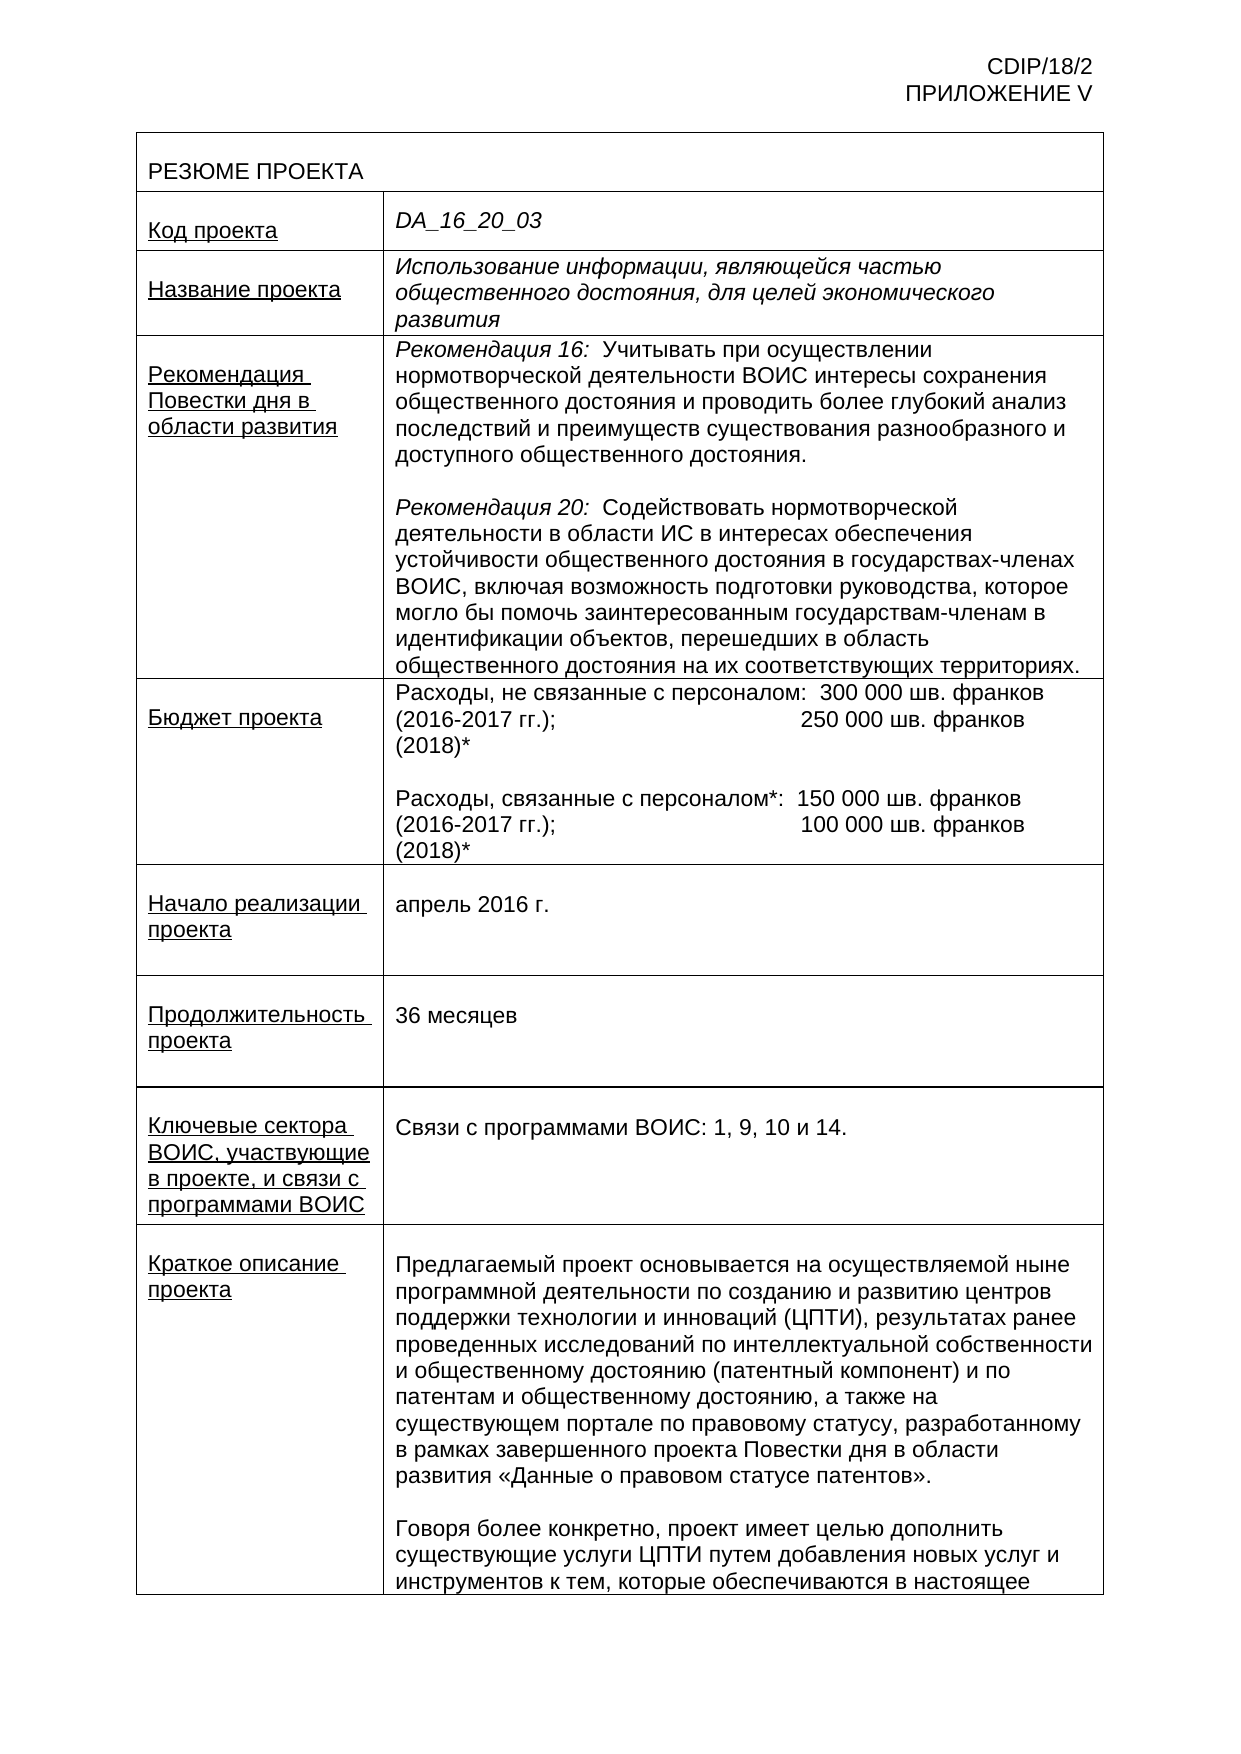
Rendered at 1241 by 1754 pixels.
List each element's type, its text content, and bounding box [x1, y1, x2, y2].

table_cell Рекомендация Повестки дня в области развития [137, 336, 383, 678]
table_cell Расходы, не связанные с персоналом: 300 000 шв. франков (2016-2017 гг.); 250 000 шв. франков (2018)* Расходы, связанные с персоналом*: 150 000 шв. франков (2016-2017 гг.); 100 000 шв. франков (2018)* [384, 679, 1103, 864]
table_cell Бюджет проекта [137, 679, 383, 864]
table_cell апрель 2016 г. [384, 865, 1103, 975]
table_cell Ключевые сектора ВОИС, участвующие в проекте, и связи с программами ВОИС [137, 1088, 383, 1224]
table_cell Продолжительность проекта [137, 976, 383, 1086]
table_cell Начало реализации проекта [137, 865, 383, 975]
table_header РЕЗЮМЕ ПРОЕКТА [137, 133, 1103, 191]
table_cell Код проекта [137, 192, 383, 249]
table_cell DA_16_20_03 [384, 192, 1103, 249]
table_cell 36 месяцев [384, 976, 1103, 1086]
table_cell Название проекта [137, 251, 383, 334]
table_cell Связи с программами ВОИС: 1, 9, 10 и 14. [384, 1088, 1103, 1224]
table_cell Использование информации, являющейся частью общественного достояния, для целей экономического развития [384, 251, 1103, 334]
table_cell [384, 1225, 1103, 1594]
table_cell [137, 1225, 383, 1594]
table_cell Рекомендация 16: Учитывать при осуществлении нормотворческой деятельности ВОИС интересы сохранения общественного достояния и проводить более глубокий анализ последствий и преимуществ существования разнообразного и доступного общественного достояния. Рекомендация 20: Содействовать нормотворческой деятельности в области ИС в интересах обеспечения устойчивости общественного достояния в государствах-членах ВОИС, включая возможность подготовки руководства, которое могло бы помочь заинтересованным государствам-членам в идентификации объектов, перешедших в область общественного достояния на их соответствующих территориях. [384, 336, 1103, 678]
